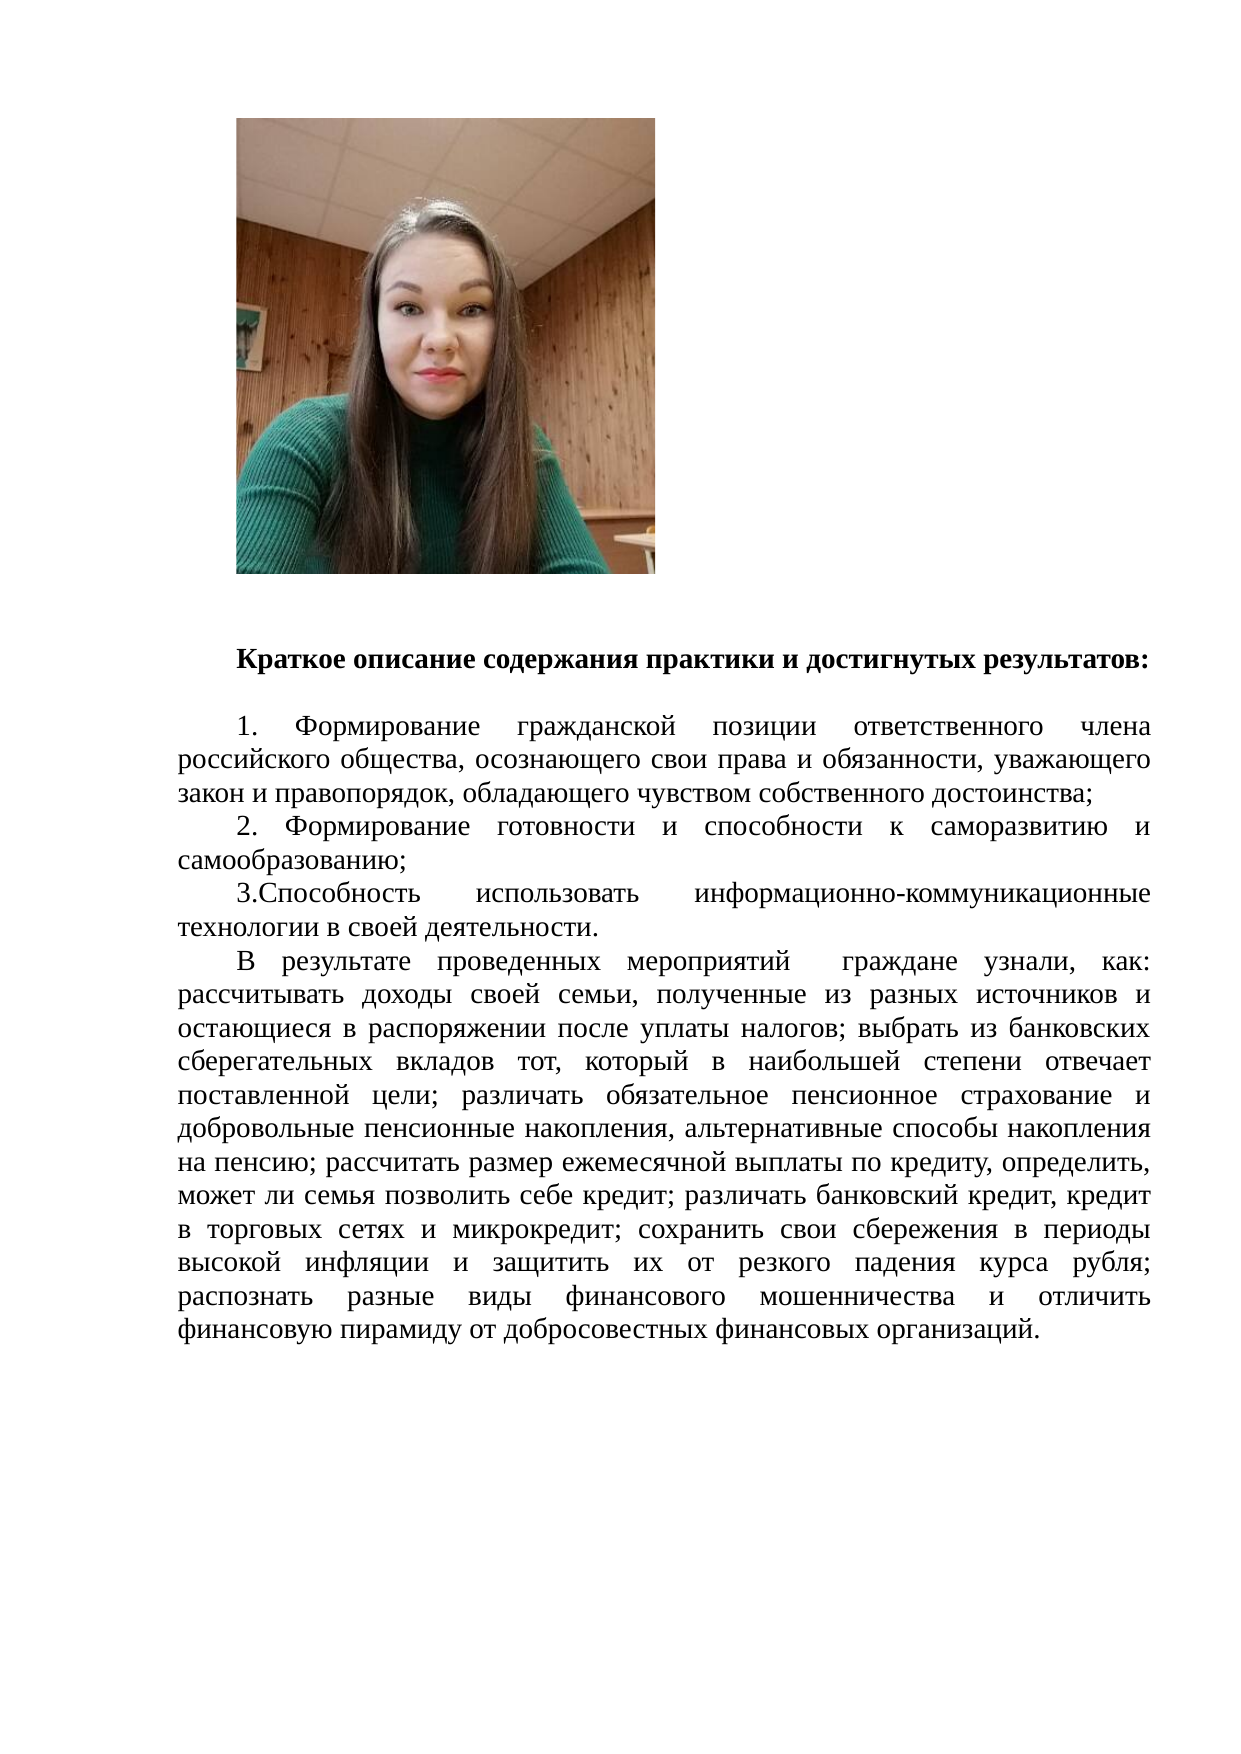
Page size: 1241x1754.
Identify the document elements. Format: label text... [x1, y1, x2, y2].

text 2. Формирование готовности и способности к саморазвитию и самообразованию; [177, 808, 1152, 876]
text В результате проведенных мероприятий граждане узнали, как: рассчитывать доходы своей семьи, полученные из разных источников и остающиеся в распоряжении после уплаты налогов; выбрать из банковских сберегательных вкладов тот, который в наибольшей степени отвечает поставленной цели; различать обязательное пенсионное страхование и добровольные пенсионные накопления, альтернативные способы накопления на пенсию; рассчитать размер ежемесячной выплаты по кредиту, определить, может ли семья позволить себе кредит; различать банковский кредит, кредит в торговых сетях и микрокредит; сохранить свои сбережения в периоды высокой инфляции и защитить их от резкого падения курса рубля; распознать разные виды финансового мошенничества и отличить финансовую пирамиду от добросовестных финансовых организаций. [177, 943, 1152, 1345]
picture [236, 118, 655, 574]
text 3.Способность использовать информационно-коммуникационные технологии в своей деятельности. [177, 876, 1152, 943]
text Краткое описание содержания практики и достигнутых результатов: [177, 641, 1152, 674]
text 1. Формирование гражданской позиции ответственного члена российского общества, осознающего свои права и обязанности, уважающего закон и правопорядок, обладающего чувством собственного достоинства; [177, 708, 1152, 808]
